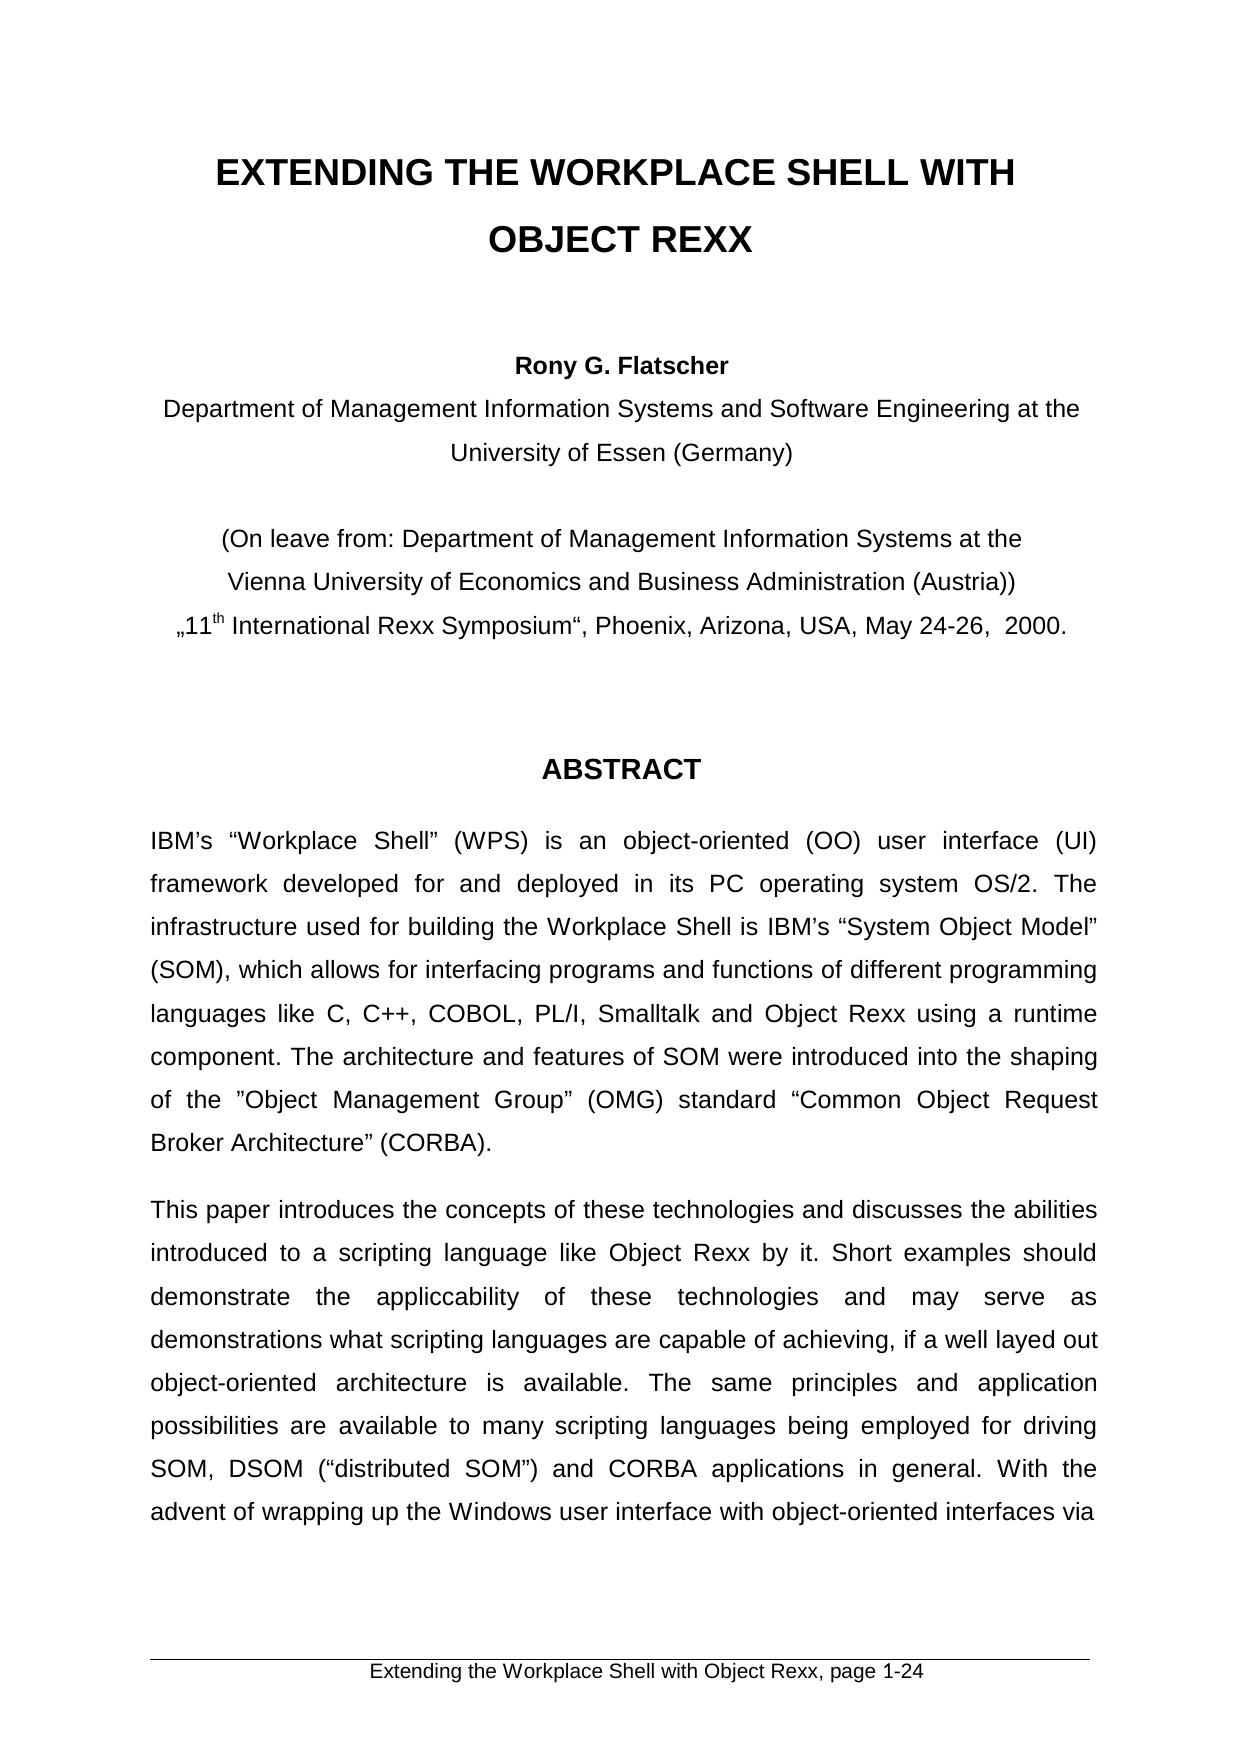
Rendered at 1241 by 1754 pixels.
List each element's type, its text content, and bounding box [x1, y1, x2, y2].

text (On leave from: Department of Management Information Systems at the [216, 524, 1027, 553]
text Rony G. Flatscher [509, 351, 734, 379]
text „11th International Rexx Symposium“, Phoenix, Arizona, USA, May 24-26, 2000. [172, 610, 1071, 640]
text ABSTRACT [537, 752, 706, 785]
text Department of Management Information Systems and Software Engineering at the [159, 394, 1084, 423]
text Vienna University of Economics and Business Administration (Austria)) [223, 567, 1020, 596]
text University of Essen (Germany) [446, 438, 797, 466]
text IBM’s “Workplace Shell” (WPS) is an object-oriented (OO) user interface (UI) framework developed for and deployed in its PC operating system OS/2. The infrastructure used for building the Workplace Shell is IBM’s “System Object Model” (SOM), which allows for interfacing programs and functions of different programming languages like C, C++, COBOL, PL/I, Smalltalk and Object Rexx using a runtime component. The architecture and features of SOM were introduced into the shaping of the ”Object Management Group” (OMG) standard “Common Object Request Broker Architecture” (CORBA). [150, 826, 1098, 1157]
text This paper introduces the concepts of these technologies and discusses the abilities introduced to a scripting language like Object Rexx by it. Short examples should demonstrate the appliccability of these technologies and may serve as demonstrations what scripting languages are capable of achieving, if a well layed out object-oriented architecture is available. The same principles and application possibilities are available to many scripting languages being employed for driving SOM, DSOM (“distributed SOM”) and CORBA applications in general. With the advent of wrapping up the Windows user interface with object-oriented interfaces via [150, 1195, 1098, 1526]
text EXTENDING THE WORKPLACE SHELL WITH OBJECT REXX [215, 151, 1024, 261]
